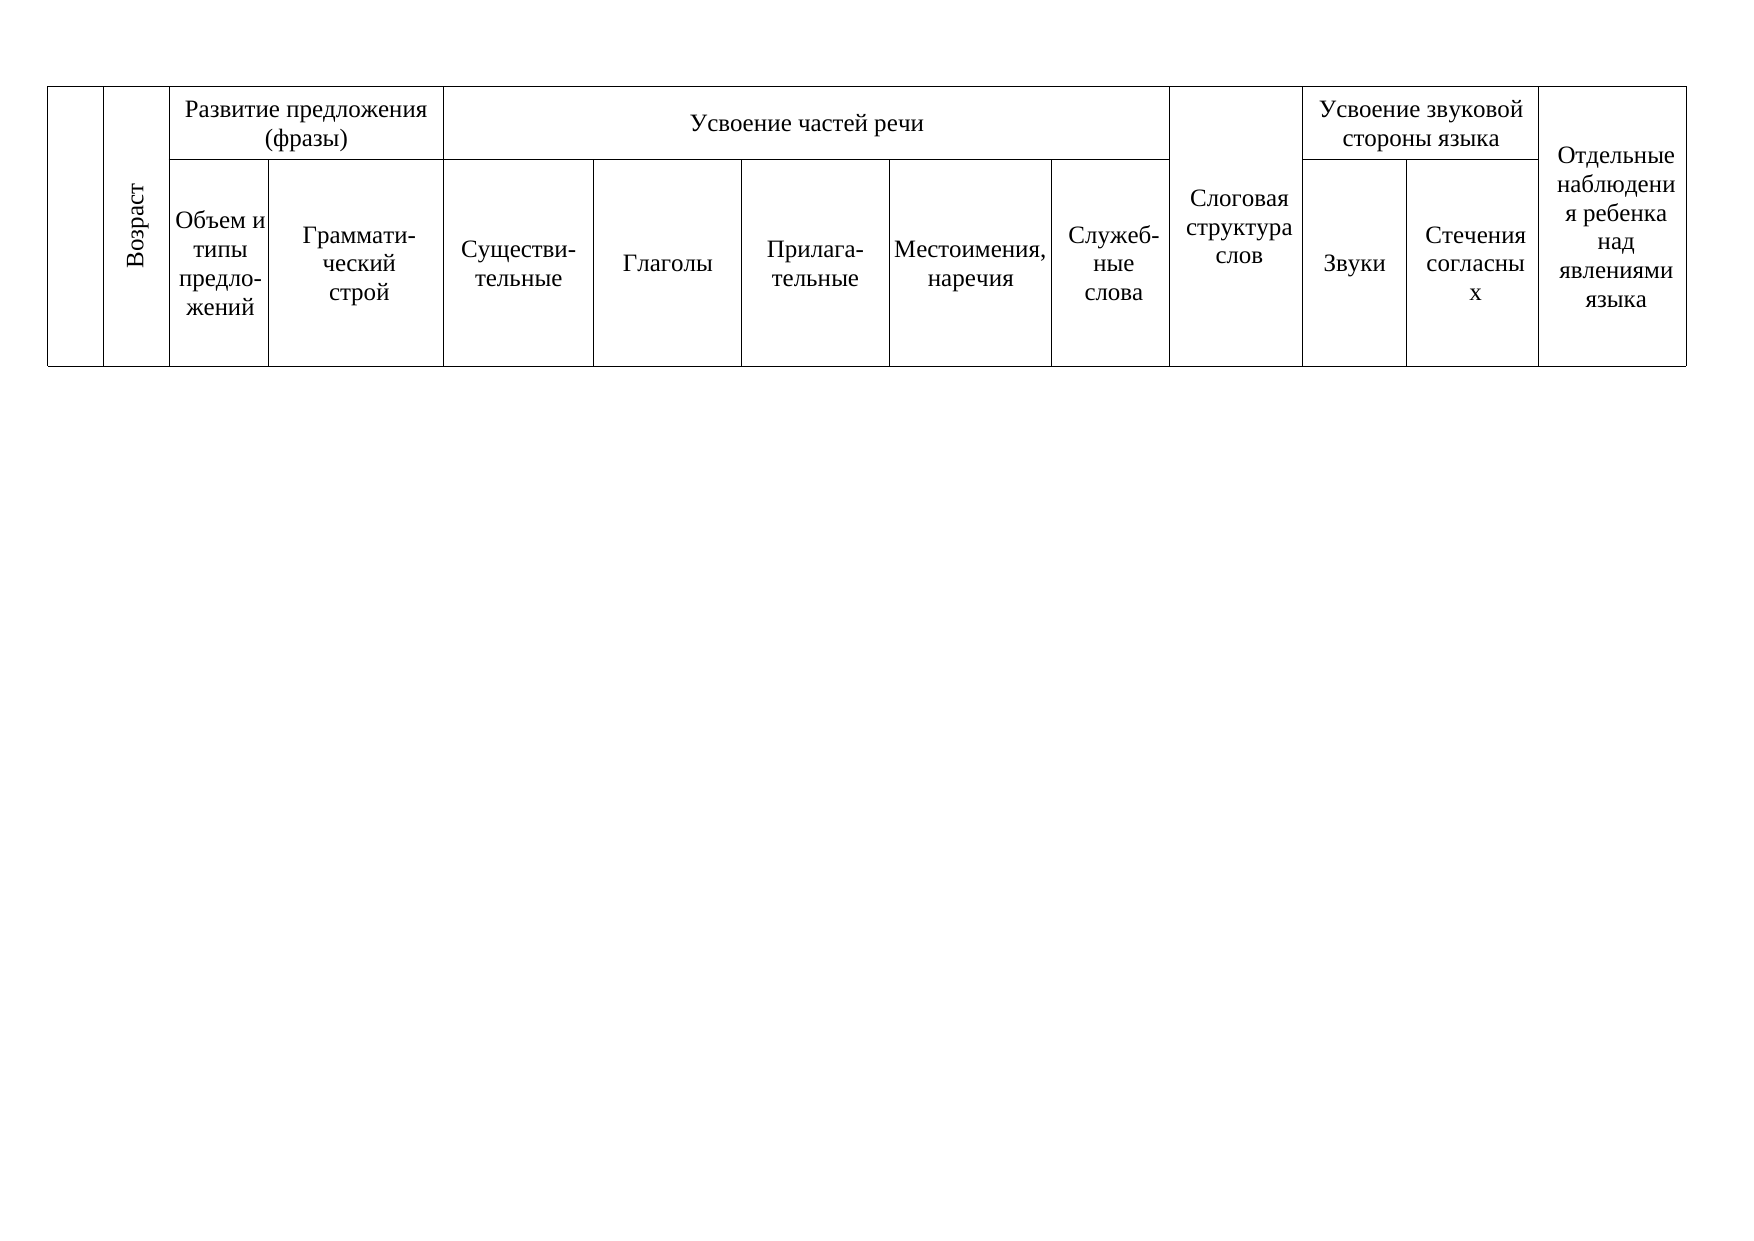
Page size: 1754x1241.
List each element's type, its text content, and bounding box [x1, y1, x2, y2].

table_header Усвоение частей речи [444, 87, 1169, 159]
table_cell Прилага-тельные [742, 160, 889, 366]
table_cell Стечения согласны х [1407, 160, 1538, 366]
table_cell Служеб-ные слова [1052, 160, 1169, 366]
table_header Возраст [104, 87, 169, 366]
table_cell Объем и типы предло-жений [170, 160, 268, 366]
table_header Усвоение звуковой стороны языка [1303, 87, 1538, 159]
table_header [48, 87, 103, 366]
table_header Отдельные наблюдени я ребенка над явлениями языка [1539, 87, 1686, 366]
table_cell Звуки [1303, 160, 1406, 366]
table_header Развитие предложения (фразы) [170, 87, 443, 159]
table_cell Существи-тельные [444, 160, 593, 366]
table_cell Граммати-ческий строй [269, 160, 443, 366]
table_cell Местоимения, наречия [890, 160, 1051, 366]
table_cell Глаголы [594, 160, 741, 366]
table_header Слоговая структура слов [1170, 87, 1302, 366]
